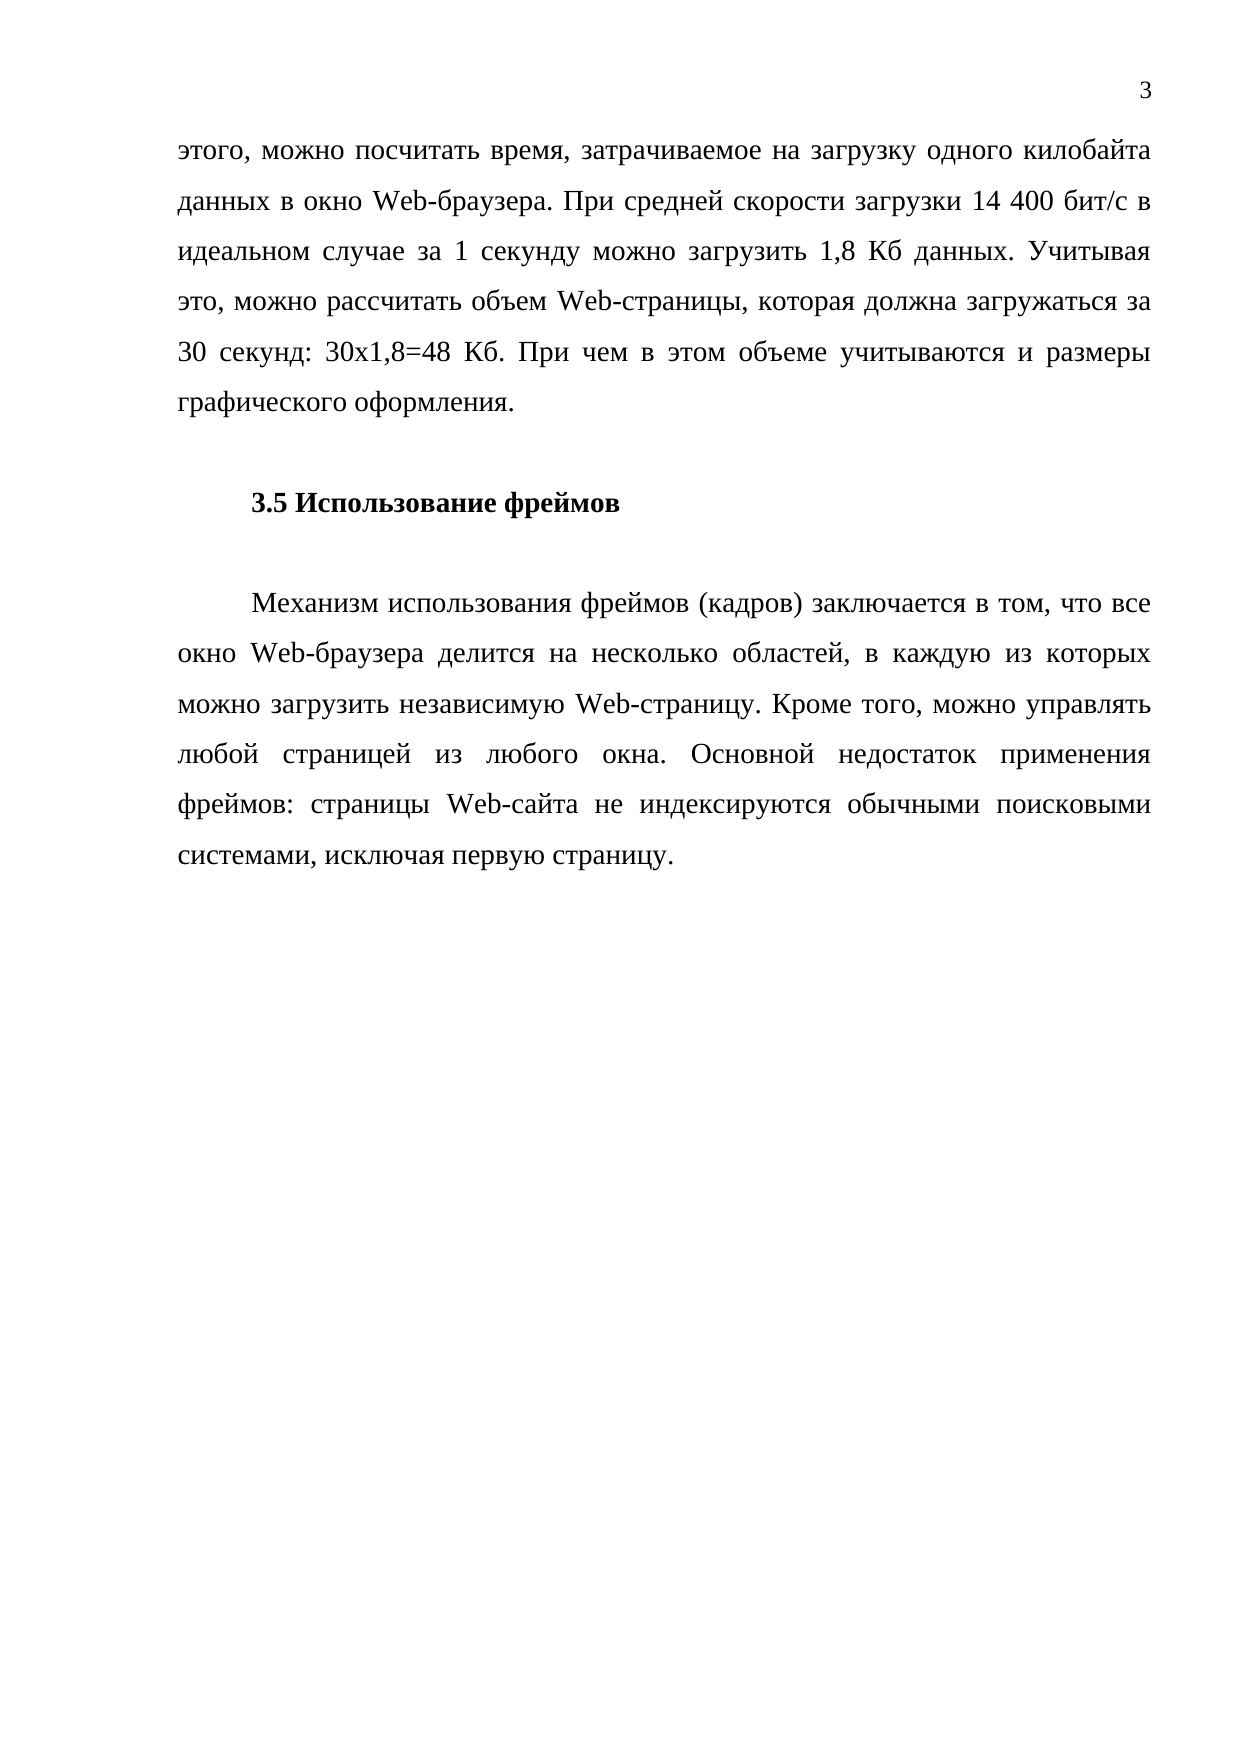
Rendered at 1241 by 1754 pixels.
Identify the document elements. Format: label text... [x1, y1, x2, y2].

text Механизм использования фреймов (кадров) заключается в том, что все окно Web-браузера делится на несколько областей, в каждую из которых можно загрузить независимую Web-страницу. Кроме того, можно управлять любой страницей из любого окна. Основной недостаток применения фреймов: страницы Web-сайта не индексируются обычными поисковыми системами, исключая первую страницу. [177, 585, 1152, 870]
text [177, 132, 1152, 418]
text 3.5 Использование фреймов [177, 485, 1152, 518]
